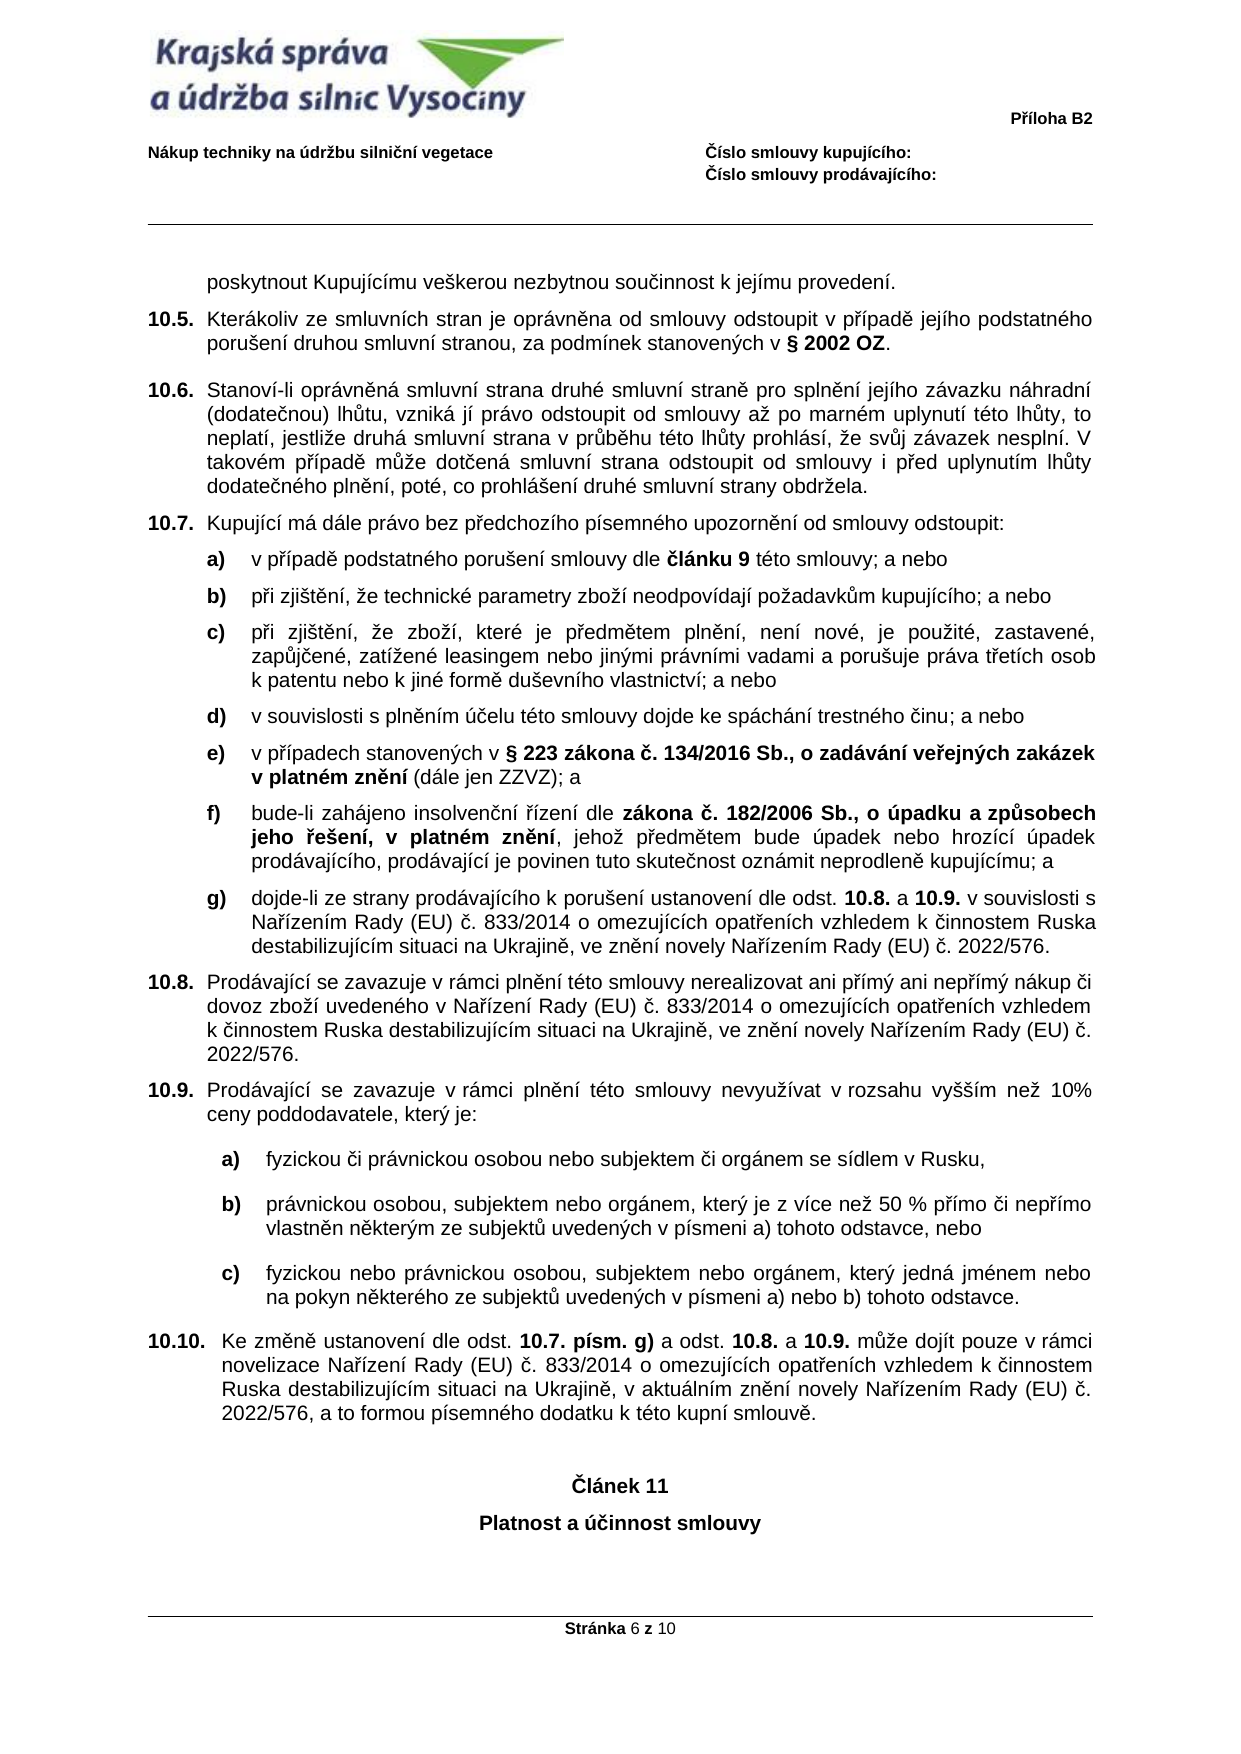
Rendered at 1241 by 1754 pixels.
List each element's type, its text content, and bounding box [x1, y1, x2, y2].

list v případě podstatného porušení smlouvy dle článku 9 této smlouvy; a nebo [207, 547, 1096, 571]
list při zjištění, že technické parametry zboží neodpovídají požadavkům kupujícího; a nebo [207, 583, 1096, 607]
list při zjištění, že zboží, které je předmětem plnění, není nové, je použité, zastavené, zapůjčené, zatížené leasingem nebo jinými právními vadami a porušuje práva třetích osob k patentu nebo k jiné formě duševního vlastnictví; a nebo [207, 620, 1096, 692]
list dojde-li ze strany prodávajícího k porušení ustanovení dle odst. 10.8. a 10.9. v souvislosti s Nařízením Rady (EU) č. 833/2014 o omezujících opatřeních vzhledem k činnostem Ruska destabilizujícím situaci na Ukrajině, ve znění novely Nařízením Rady (EU) č. 2022/576. [207, 886, 1096, 957]
list bude-li zahájeno insolvenční řízení dle zákona č. 182/2006 Sb., o úpadku a způsobech jeho řešení, v platném znění, jehož předmětem bude úpadek nebo hrozící úpadek prodávajícího, prodávající je povinen tuto skutečnost oznámit neprodleně kupujícímu; a [207, 801, 1096, 873]
list Prodávající se zavazuje v rámci plnění této smlouvy nevyužívat v rozsahu vyšším než 10% ceny poddodavatele, který je: [148, 1078, 1093, 1126]
list Stanoví-li oprávněná smluvní strana druhé smluvní straně pro splnění jejího závazku náhradní (dodatečnou) lhůtu, vzniká jí právo odstoupit od smlouvy až po marném uplynutí této lhůty, to neplatí, jestliže druhá smluvní strana v průběhu této lhůty prohlásí, že svůj závazek nesplní. V takovém případě může dotčená smluvní strana odstoupit od smlouvy i před uplynutím lhůty dodatečného plnění, poté, co prohlášení druhé smluvní strany obdržela. [148, 378, 1093, 498]
list právnickou osobou, subjektem nebo orgánem, který je z více než 50 % přímo či nepřímo vlastněn některým ze subjektů uvedených v písmeni a) tohoto odstavce, nebo [221, 1192, 1093, 1240]
list v případech stanovených v § 223 zákona č. 134/2016 Sb., o zadávání veřejných zakázek v platném znění (dále jen ZZVZ); a [207, 741, 1096, 789]
list Kterákoliv ze smluvních stran je oprávněna od smlouvy odstoupit v případě jejího podstatného porušení druhou smluvní stranou, za podmínek stanovených v § 2002 OZ. [148, 306, 1093, 354]
subtitle Platnost a účinnost smlouvy [148, 1511, 1093, 1534]
picture [148, 30, 564, 118]
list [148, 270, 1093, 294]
list Prodávající se zavazuje v rámci plnění této smlouvy nerealizovat ani přímý ani nepřímý nákup či dovoz zboží uvedeného v Nařízení Rady (EU) č. 833/2014 o omezujících opatřeních vzhledem k činnostem Ruska destabilizujícím situaci na Ukrajině, ve znění novely Nařízením Rady (EU) č. 2022/576. [148, 970, 1093, 1066]
list Ke změně ustanovení dle odst. 10.7. písm. g) a odst. 10.8. a 10.9. může dojít pouze v rámci novelizace Nařízení Rady (EU) č. 833/2014 o omezujících opatřeních vzhledem k činnostem Ruska destabilizujícím situaci na Ukrajině, v aktuálním znění novely Nařízením Rady (EU) č. 2022/576, a to formou písemného dodatku k této kupní smlouvě. [148, 1329, 1093, 1425]
list Kupující má dále právo bez předchozího písemného upozornění od smlouvy odstoupit: [148, 511, 1093, 534]
list fyzickou nebo právnickou osobou, subjektem nebo orgánem, který jedná jménem nebo na pokyn některého ze subjektů uvedených v písmeni a) nebo b) tohoto odstavce. [221, 1261, 1093, 1308]
text Článek 11 [148, 1474, 1093, 1498]
list fyzickou či právnickou osobou nebo subjektem či orgánem se sídlem v Rusku, [221, 1147, 1093, 1171]
list v souvislosti s plněním účelu této smlouvy dojde ke spáchání trestného činu; a nebo [207, 704, 1096, 728]
